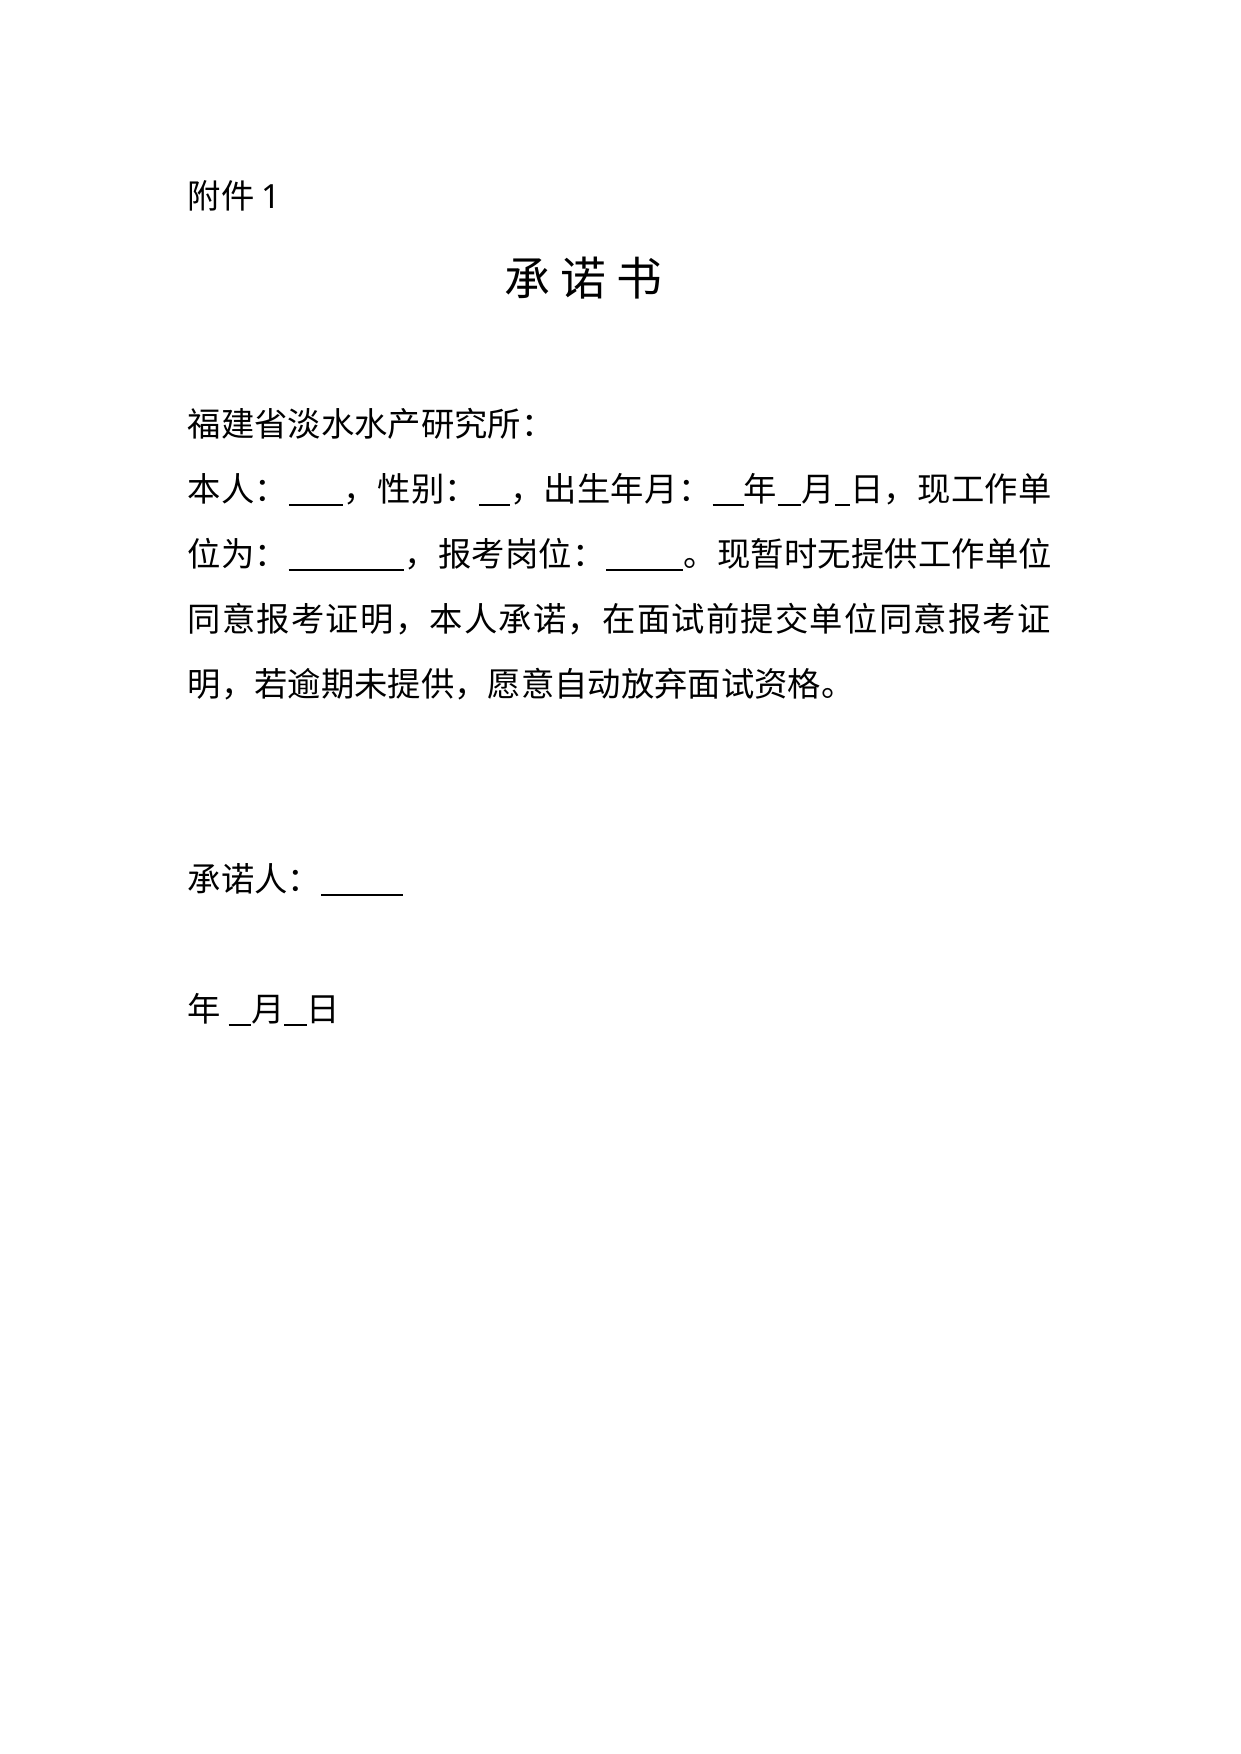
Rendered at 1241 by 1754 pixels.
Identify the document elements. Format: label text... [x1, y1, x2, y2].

text 本人： ，性别： ，出生年月： 年 月 日，现工作单位为： ，报考岗位： 。现暂时无提供工作单位同意报考证明，本人承诺，在面试前提交单位同意报考证明，若逾期未提供，愿意自动放弃面试资格。 承诺人： 年 月 日 [187, 454, 1053, 1039]
text 附件1 承 诺 书 福建省淡水水产研究所： [187, 162, 1053, 454]
